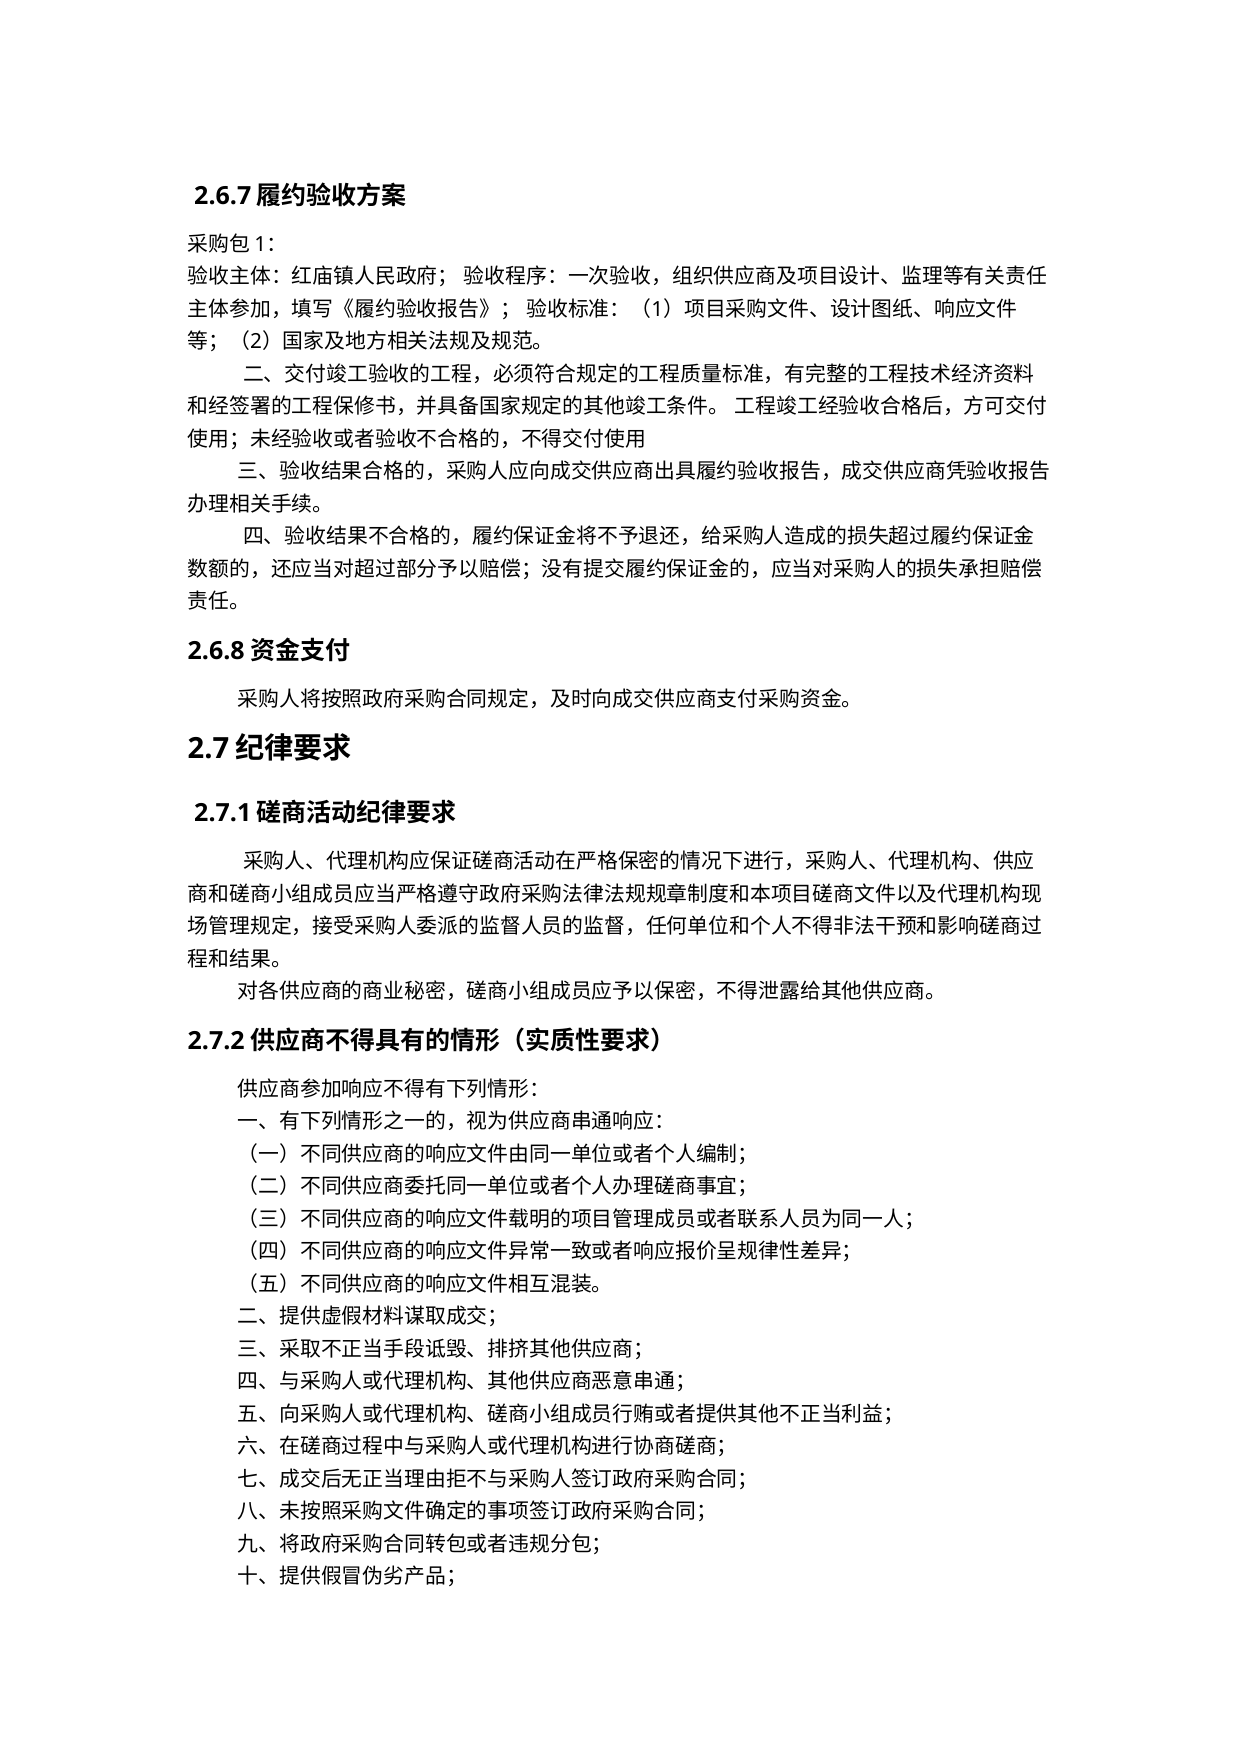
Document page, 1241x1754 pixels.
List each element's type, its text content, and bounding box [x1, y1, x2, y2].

text （三）不同供应商的响应文件载明的项目管理成员或者联系人员为同一人； [187, 1202, 1053, 1234]
text 2.7.1磋商活动纪律要求 [187, 779, 1053, 844]
text 一、有下列情形之一的，视为供应商串通响应： [187, 1104, 1053, 1137]
text 四、与采购人或代理机构、其他供应商恶意串通； [187, 1364, 1053, 1397]
text （二）不同供应商委托同一单位或者个人办理磋商事宜； [187, 1169, 1053, 1202]
text 六、在磋商过程中与采购人或代理机构进行协商磋商； [187, 1429, 1053, 1462]
text 十、提供假冒伪劣产品； [187, 1559, 1053, 1592]
text （五）不同供应商的响应文件相互混装。 [187, 1267, 1053, 1299]
text 2.6.8资金支付 [187, 617, 1053, 682]
text 七、成交后无正当理由拒不与采购人签订政府采购合同； [187, 1462, 1053, 1494]
text 三、验收结果合格的，采购人应向成交供应商出具履约验收报告，成交供应商凭验收报告办理相关手续。 [187, 454, 1053, 519]
text 采购人将按照政府采购合同规定，及时向成交供应商支付采购资金。 [187, 682, 1053, 714]
text 供应商参加响应不得有下列情形： [187, 1072, 1053, 1104]
text 采购包1： [187, 227, 1053, 259]
text 2.7纪律要求 [187, 714, 1053, 779]
text （四）不同供应商的响应文件异常一致或者响应报价呈规律性差异； [187, 1234, 1053, 1267]
text 2.7.2供应商不得具有的情形（实质性要求） [187, 1007, 1053, 1072]
text 八、未按照采购文件确定的事项签订政府采购合同； [187, 1494, 1053, 1527]
text 2.6.7履约验收方案 [187, 162, 1053, 227]
text 采购人、代理机构应保证磋商活动在严格保密的情况下进行，采购人、代理机构、供应商和磋商小组成员应当严格遵守政府采购法律法规规章制度和本项目磋商文件以及代理机构现场管理规定，接受采购人委派的监督人员的监督，任何单位和个人不得非法干预和影响磋商过程和结果。 [187, 844, 1053, 974]
text 验收主体：红庙镇人民政府； 验收程序：一次验收，组织供应商及项目设计、监理等有关责任主体参加，填写《履约验收报告》； 验收标准：（1）项目采购文件、设计图纸、响应文件等；（2）国家及地方相关法规及规范。 [187, 259, 1053, 357]
text 四、验收结果不合格的，履约保证金将不予退还，给采购人造成的损失超过履约保证金数额的，还应当对超过部分予以赔偿；没有提交履约保证金的，应当对采购人的损失承担赔偿责任。 [187, 519, 1053, 617]
text 二、提供虚假材料谋取成交； [187, 1299, 1053, 1332]
text 五、向采购人或代理机构、磋商小组成员行贿或者提供其他不正当利益； [187, 1397, 1053, 1429]
text 三、采取不正当手段诋毁、排挤其他供应商； [187, 1332, 1053, 1364]
text 九、将政府采购合同转包或者违规分包； [187, 1527, 1053, 1559]
text （一）不同供应商的响应文件由同一单位或者个人编制； [187, 1137, 1053, 1169]
text 二、交付竣工验收的工程，必须符合规定的工程质量标准，有完整的工程技术经济资料和经签署的工程保修书，并具备国家规定的其他竣工条件。 工程竣工经验收合格后，方可交付使用；未经验收或者验收不合格的，不得交付使用 [187, 357, 1053, 454]
text 对各供应商的商业秘密，磋商小组成员应予以保密，不得泄露给其他供应商。 [187, 974, 1053, 1007]
